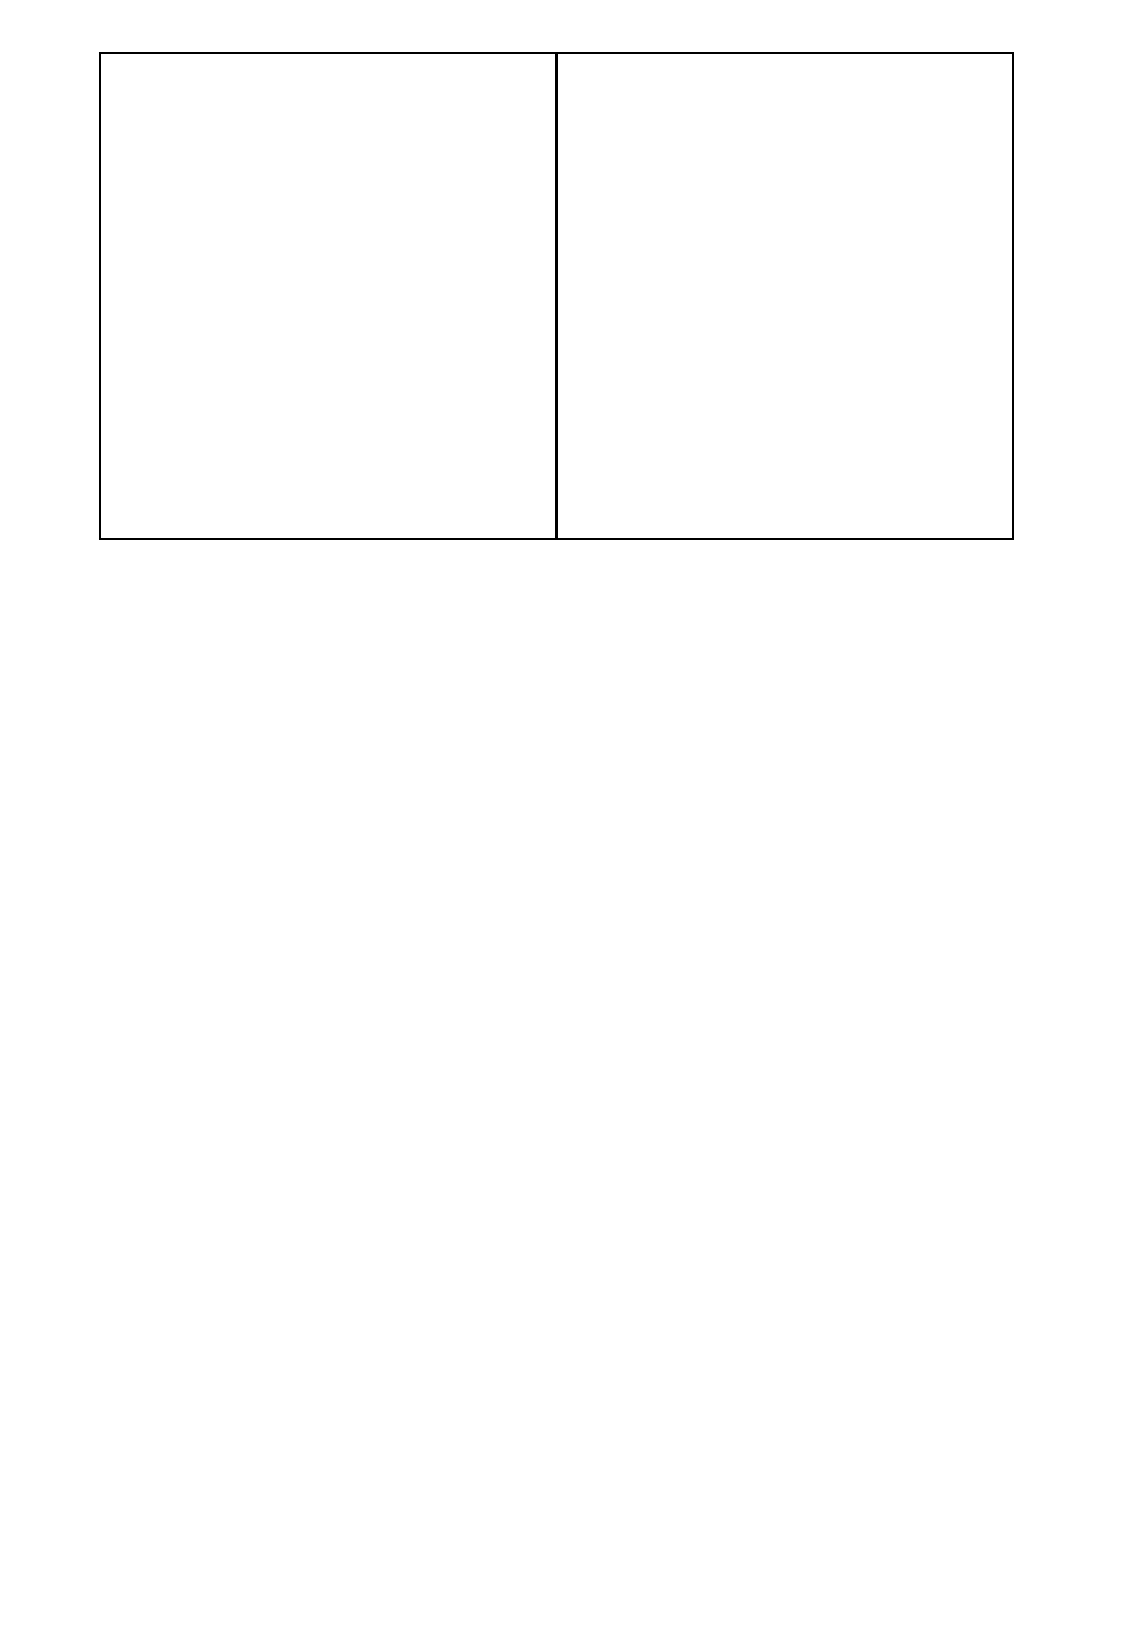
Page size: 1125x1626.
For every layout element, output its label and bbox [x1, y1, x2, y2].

table_cell [558, 54, 1012, 537]
table_cell [101, 54, 555, 537]
